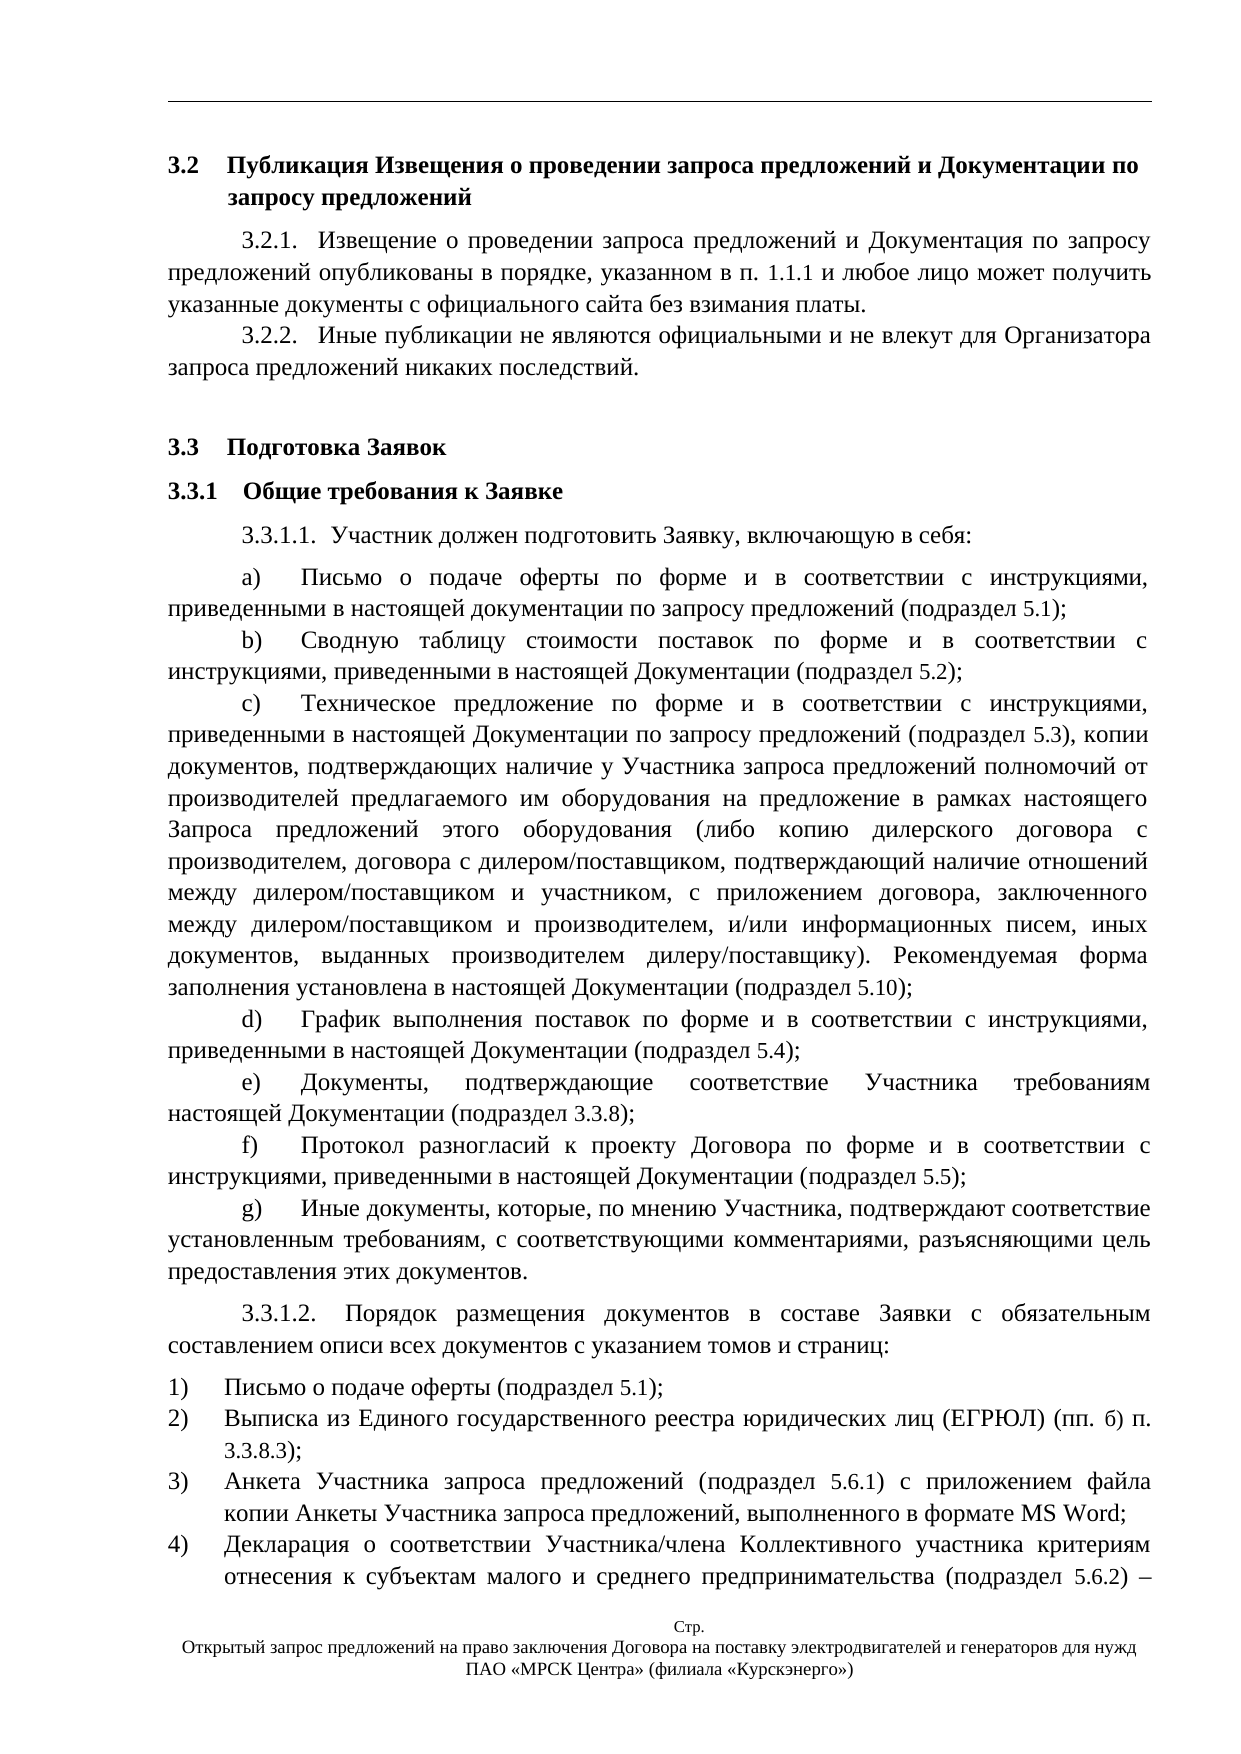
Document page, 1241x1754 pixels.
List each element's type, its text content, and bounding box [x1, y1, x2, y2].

list Письмо о подаче оферты (подраздел 5.1); [168, 1372, 1152, 1400]
subtitle Подготовка Заявок [168, 432, 1152, 460]
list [168, 1529, 1152, 1590]
list Извещение о проведении запроса предложений и Документация по запросу предложений опубликованы в порядке, указанном в п. 1.1.1 и любое лицо может получить указанные документы с официального сайта без взимания платы. [168, 226, 1152, 317]
list Документы, подтверждающие соответствие Участника требованиям настоящей Документации (подраздел 3.3.8); [168, 1067, 1151, 1127]
list Порядок размещения документов в составе Заявки с обязательным составлением описи всех документов с указанием томов и страниц: [168, 1298, 1152, 1358]
list Участник должен подготовить Заявку, включающую в себя: [168, 520, 1152, 548]
list Сводную таблицу стоимости поставок по форме и в соответствии с инструкциями, приведенными в настоящей Документации (подраздел 5.2); [168, 625, 1148, 685]
list Техническое предложение по форме и в соответствии с инструкциями, приведенными в настоящей Документации по запросу предложений (подраздел 5.3), копии документов, подтверждающих наличие у Участника запроса предложений полномочий от производителей предлагаемого им оборудования на предложение в рамках настоящего Запроса предложений этого оборудования (либо копию дилерского договора с производителем, договора с дилером/поставщиком, подтверждающий наличие отношений между дилером/поставщиком и участником, с приложением договора, заключенного между дилером/поставщиком и производителем, и/или информационных писем, иных документов, выданных производителем дилеру/поставщику). Рекомендуемая форма заполнения установлена в настоящей Документации (подраздел 5.10); [168, 688, 1148, 1001]
list Письмо о подаче оферты по форме и в соответствии с инструкциями, приведенными в настоящей документации по запросу предложений (подраздел 5.1); [168, 562, 1148, 622]
subtitle Публикация Извещения о проведении запроса предложений и Документации по запросу предложений [168, 150, 1152, 210]
list Протокол разногласий к проекту Договора по форме и в соответствии с инструкциями, приведенными в настоящей Документации (подраздел 5.5); [168, 1130, 1151, 1190]
subtitle Общие требования к Заявке [168, 476, 1152, 504]
list Иные документы, которые, по мнению Участника, подтверждают соответствие установленным требованиям, с соответствующими комментариями, разъясняющими цель предоставления этих документов. [168, 1193, 1152, 1285]
list Выписка из Единого государственного реестра юридических лиц (ЕГРЮЛ) (пп. б) п. 3.3.8.3); [168, 1403, 1152, 1463]
list Анкета Участника запроса предложений (подраздел 5.6.1) с приложением файла копии Анкеты Участника запроса предложений, выполненного в формате MS Word; [168, 1466, 1152, 1527]
list Иные публикации не являются официальными и не влекут для Организатора запроса предложений никаких последствий. [168, 320, 1152, 381]
list График выполнения поставок по форме и в соответствии с инструкциями, приведенными в настоящей Документации (подраздел 5.4); [168, 1004, 1149, 1064]
